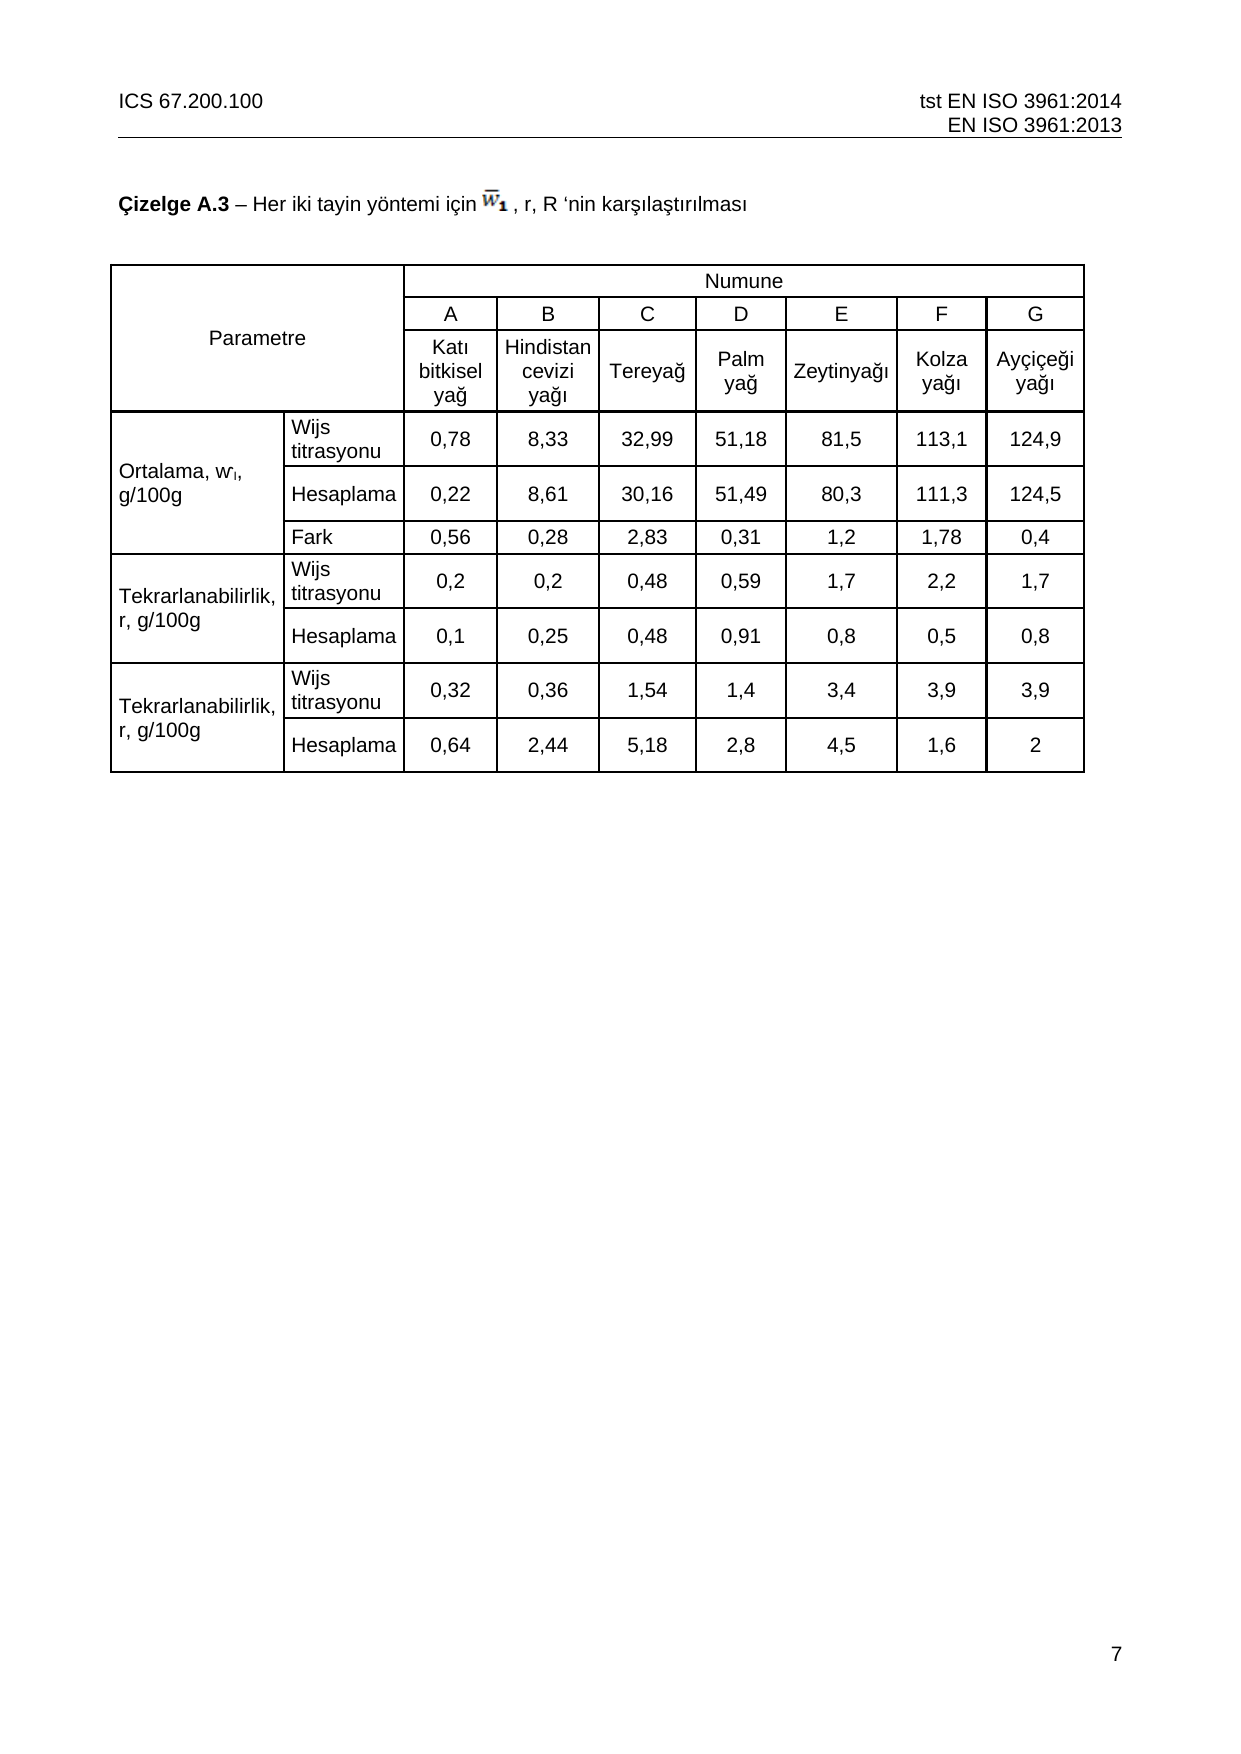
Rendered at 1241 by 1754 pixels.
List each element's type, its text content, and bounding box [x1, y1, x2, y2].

table_cell 0,4 [988, 522, 1083, 552]
table_cell 2,2 [898, 555, 985, 607]
table_cell Palm yağ [697, 331, 785, 410]
table_cell 81,5 [787, 413, 896, 465]
table_cell 0,59 [697, 555, 785, 607]
table_cell Hesaplama [285, 467, 403, 520]
table_cell 0,31 [697, 522, 785, 552]
table_cell Tekrarlanabilirlik, r, g/100g [112, 555, 283, 662]
table_cell 30,16 [600, 467, 695, 520]
table_cell 0,25 [498, 609, 598, 662]
table_cell 0,28 [498, 522, 598, 552]
table_cell Wijs titrasyonu [285, 555, 403, 607]
table_cell 113,1 [898, 413, 985, 465]
table_cell Tekrarlanabilirlik, r, g/100g [112, 664, 283, 771]
table_cell 3,9 [988, 664, 1083, 717]
table_cell 2,44 [498, 719, 598, 771]
table_cell 2,83 [600, 522, 695, 552]
table_cell 0,8 [988, 609, 1083, 662]
table_cell 111,3 [898, 467, 985, 520]
table_cell 80,3 [787, 467, 896, 520]
table_cell G [988, 298, 1083, 329]
table_cell Tereyağ [600, 331, 695, 410]
table_cell 124,5 [988, 467, 1083, 520]
table_cell C [600, 298, 695, 329]
table_cell 0,1 [405, 609, 496, 662]
table_cell 1,6 [898, 719, 985, 771]
table_cell B [498, 298, 598, 329]
table_cell 0,56 [405, 522, 496, 552]
table_cell 32,99 [600, 413, 695, 465]
table_cell 1,78 [898, 522, 985, 552]
table_cell F [898, 298, 985, 329]
table_cell 8,61 [498, 467, 598, 520]
table_cell Fark [285, 522, 403, 552]
table_cell Katı bitkisel yağ [405, 331, 496, 410]
table_cell Wijs titrasyonu [285, 664, 403, 717]
table_cell Hindistan cevizi yağı [498, 331, 598, 410]
table_cell Kolza yağı [898, 331, 985, 410]
table_header Numune [405, 266, 1083, 296]
table_cell A [405, 298, 496, 329]
table_cell 0,36 [498, 664, 598, 717]
table_cell 0,8 [787, 609, 896, 662]
table_cell 124,9 [988, 413, 1083, 465]
table_cell 0,64 [405, 719, 496, 771]
table_cell 3,9 [898, 664, 985, 717]
table_cell 0,48 [600, 609, 695, 662]
table_cell 0,2 [498, 555, 598, 607]
text Çizelge A.3 – Her iki tayin yöntemi için , r, R ‘nin karşılaştırılması [118, 188, 1122, 216]
table_cell Hesaplama [285, 719, 403, 771]
table_cell Ayçiçeği yağı [988, 331, 1083, 410]
table_cell Ortalama, ⱳI, g/100g [112, 413, 283, 552]
table_cell 5,18 [600, 719, 695, 771]
table_cell 1,54 [600, 664, 695, 717]
picture [482, 187, 513, 211]
table_cell 1,2 [787, 522, 896, 552]
table_cell Hesaplama [285, 609, 403, 662]
table_cell 0,22 [405, 467, 496, 520]
table_cell Zeytinyağı [787, 331, 896, 410]
table_header Parametre [112, 266, 403, 410]
table_cell E [787, 298, 896, 329]
table_cell 1,7 [787, 555, 896, 607]
table_cell 0,78 [405, 413, 496, 465]
table_cell 0,48 [600, 555, 695, 607]
table_cell D [697, 298, 785, 329]
table_cell 51,18 [697, 413, 785, 465]
table_cell 0,91 [697, 609, 785, 662]
table_cell 1,4 [697, 664, 785, 717]
table_cell 2,8 [697, 719, 785, 771]
table_cell 8,33 [498, 413, 598, 465]
table_cell 0,5 [898, 609, 985, 662]
table_cell Wijs titrasyonu [285, 413, 403, 465]
table_cell 3,4 [787, 664, 896, 717]
table_cell 0,32 [405, 664, 496, 717]
table_cell 4,5 [787, 719, 896, 771]
table_cell 2 [988, 719, 1083, 771]
table_cell 0,2 [405, 555, 496, 607]
table_cell 1,7 [988, 555, 1083, 607]
table_cell 51,49 [697, 467, 785, 520]
